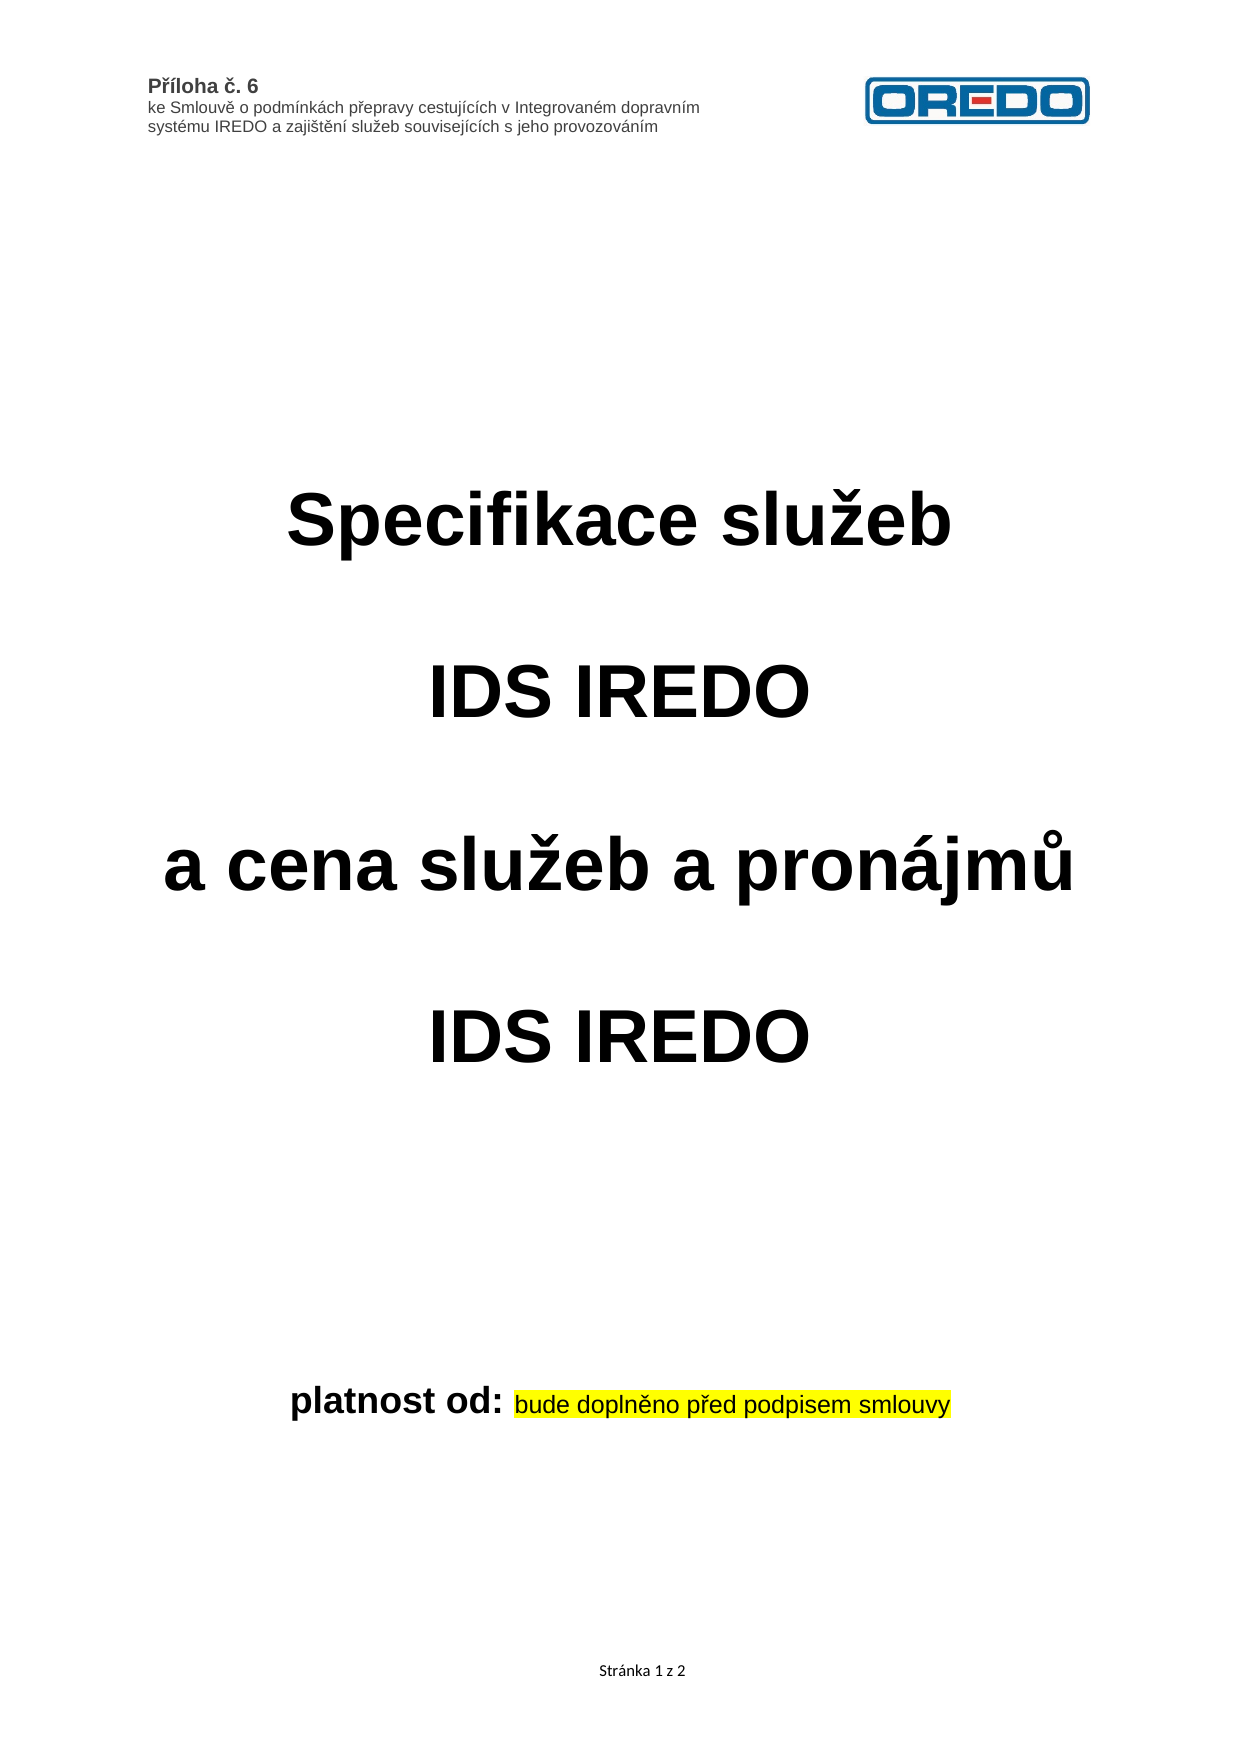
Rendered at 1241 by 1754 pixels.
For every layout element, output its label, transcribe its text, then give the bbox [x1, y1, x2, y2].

text Specifikace služeb IDS IREDO a cena služeb a pronájmů IDS IREDO [148, 475, 1093, 1078]
text platnost od: bude doplněno před podpisem smlouvy [148, 1378, 1093, 1421]
picture [863, 76, 1091, 126]
